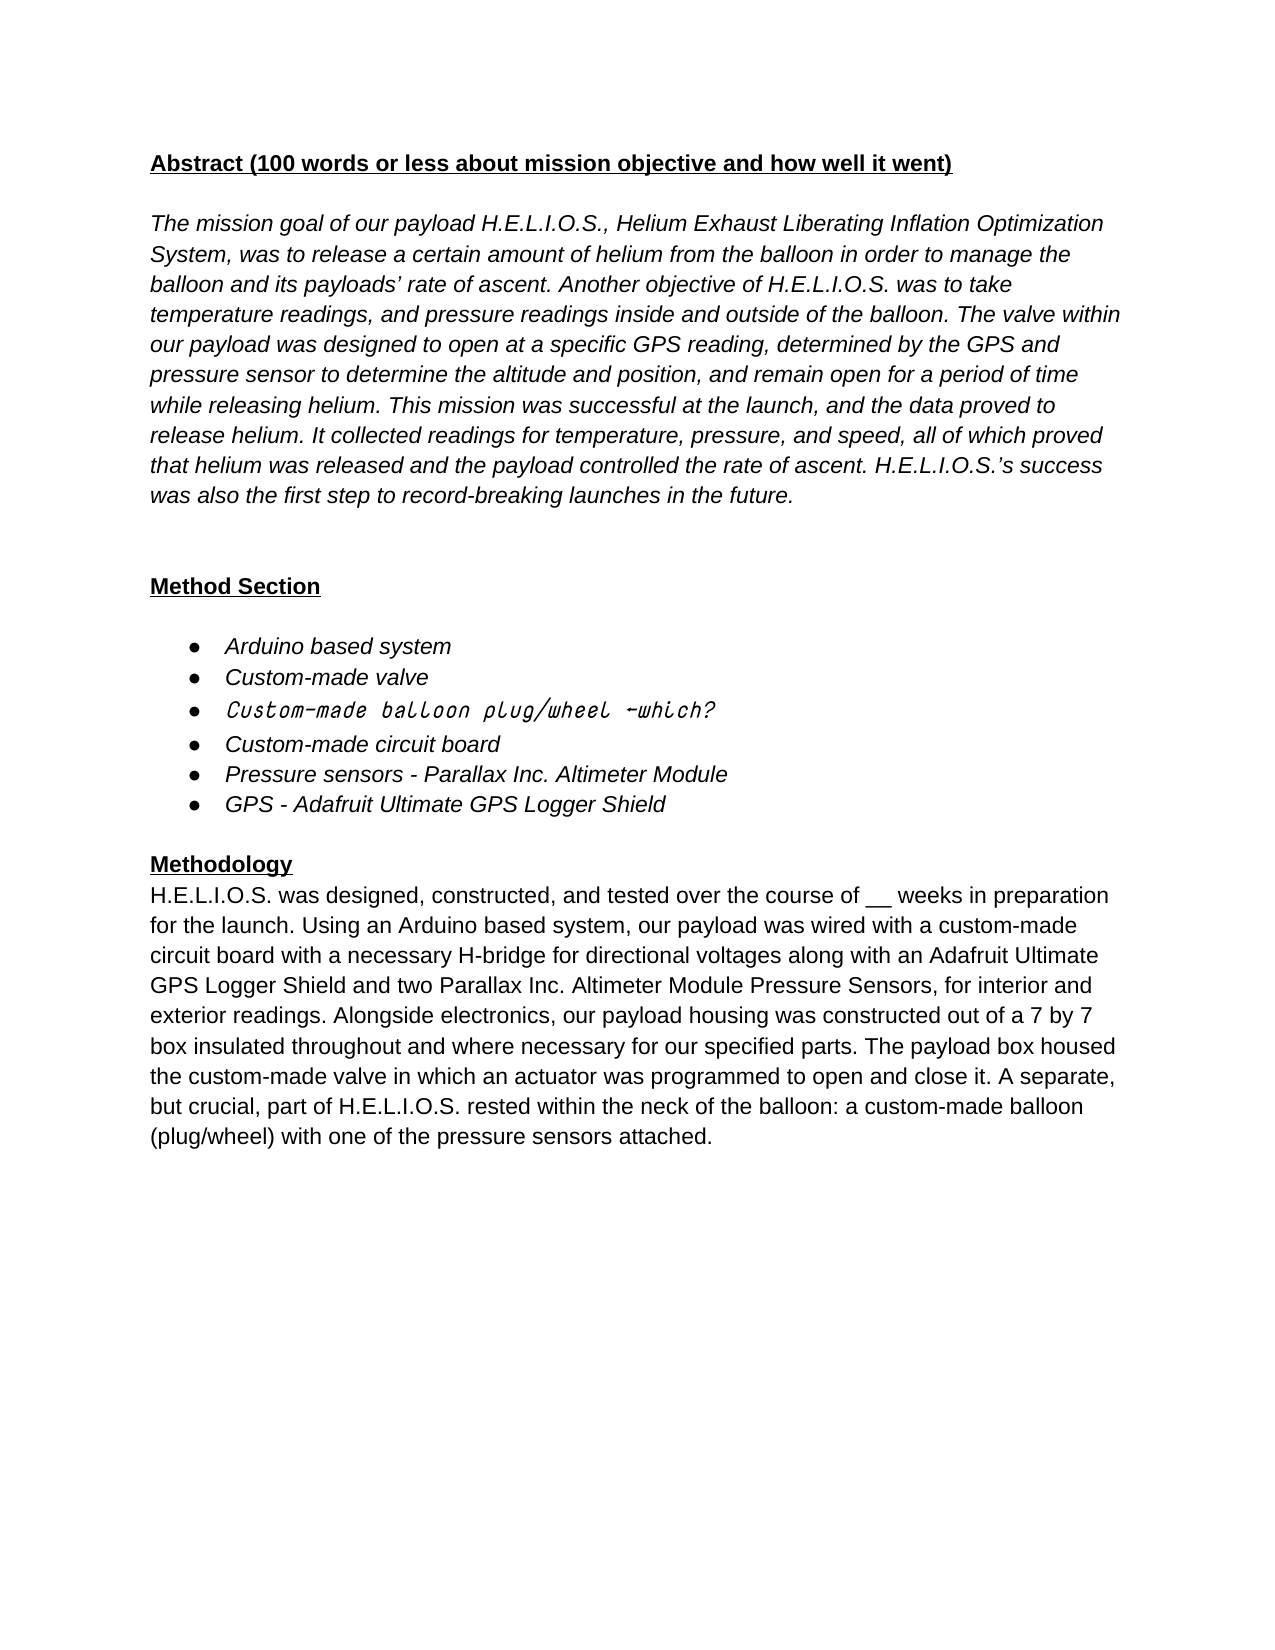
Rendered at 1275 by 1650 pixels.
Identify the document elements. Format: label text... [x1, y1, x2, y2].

list Pressure sensors - Parallax Inc. Altimeter Module [187, 761, 1125, 787]
list Custom-made circuit board [187, 731, 1125, 757]
text Method Section [150, 573, 1125, 599]
list Custom-made valve [187, 663, 1125, 690]
text H.E.L.I.O.S. was designed, constructed, and tested over the course of __ weeks in preparation for the launch. Using an Arduino based system, our payload was wired with a custom-made circuit board with a necessary H-bridge for directional voltages along with an Adafruit Ultimate GPS Logger Shield and two Parallax Inc. Altimeter Module Pressure Sensors, for interior and exterior readings. Alongside electronics, our payload housing was constructed out of a 7 by 7 box insulated throughout and where necessary for our specified parts. The payload box housed the custom-made valve in which an actuator was programmed to open and close it. A separate, but crucial, part of H.E.L.I.O.S. rested within the neck of the balloon: a custom-made balloon (plug/wheel) with one of the pressure sensors attached. [150, 882, 1125, 1149]
list Arduino based system [187, 633, 1125, 660]
text Abstract (100 words or less about mission objective and how well it went) [150, 150, 1125, 176]
text Methodology [150, 851, 1125, 878]
list GPS - Adafruit Ultimate GPS Logger Shield [187, 791, 1125, 817]
text The mission goal of our payload H.E.L.I.O.S., Helium Exhaust Liberating Inflation Optimization System, was to release a certain amount of helium from the balloon in order to manage the balloon and its payloads’ rate of ascent. Another objective of H.E.L.I.O.S. was to take temperature readings, and pressure readings inside and outside of the balloon. The valve within our payload was designed to open at a specific GPS reading, determined by the GPS and pressure sensor to determine the altitude and position, and remain open for a period of time while releasing helium. This mission was successful at the launch, and the data proved to release helium. It collected readings for temperature, pressure, and speed, all of which proved that helium was released and the payload controlled the rate of ascent. H.E.L.I.O.S.’s success was also the first step to record-breaking launches in the future. [150, 210, 1125, 509]
list Custom-made balloon plug/wheel ←which? [187, 694, 1125, 726]
